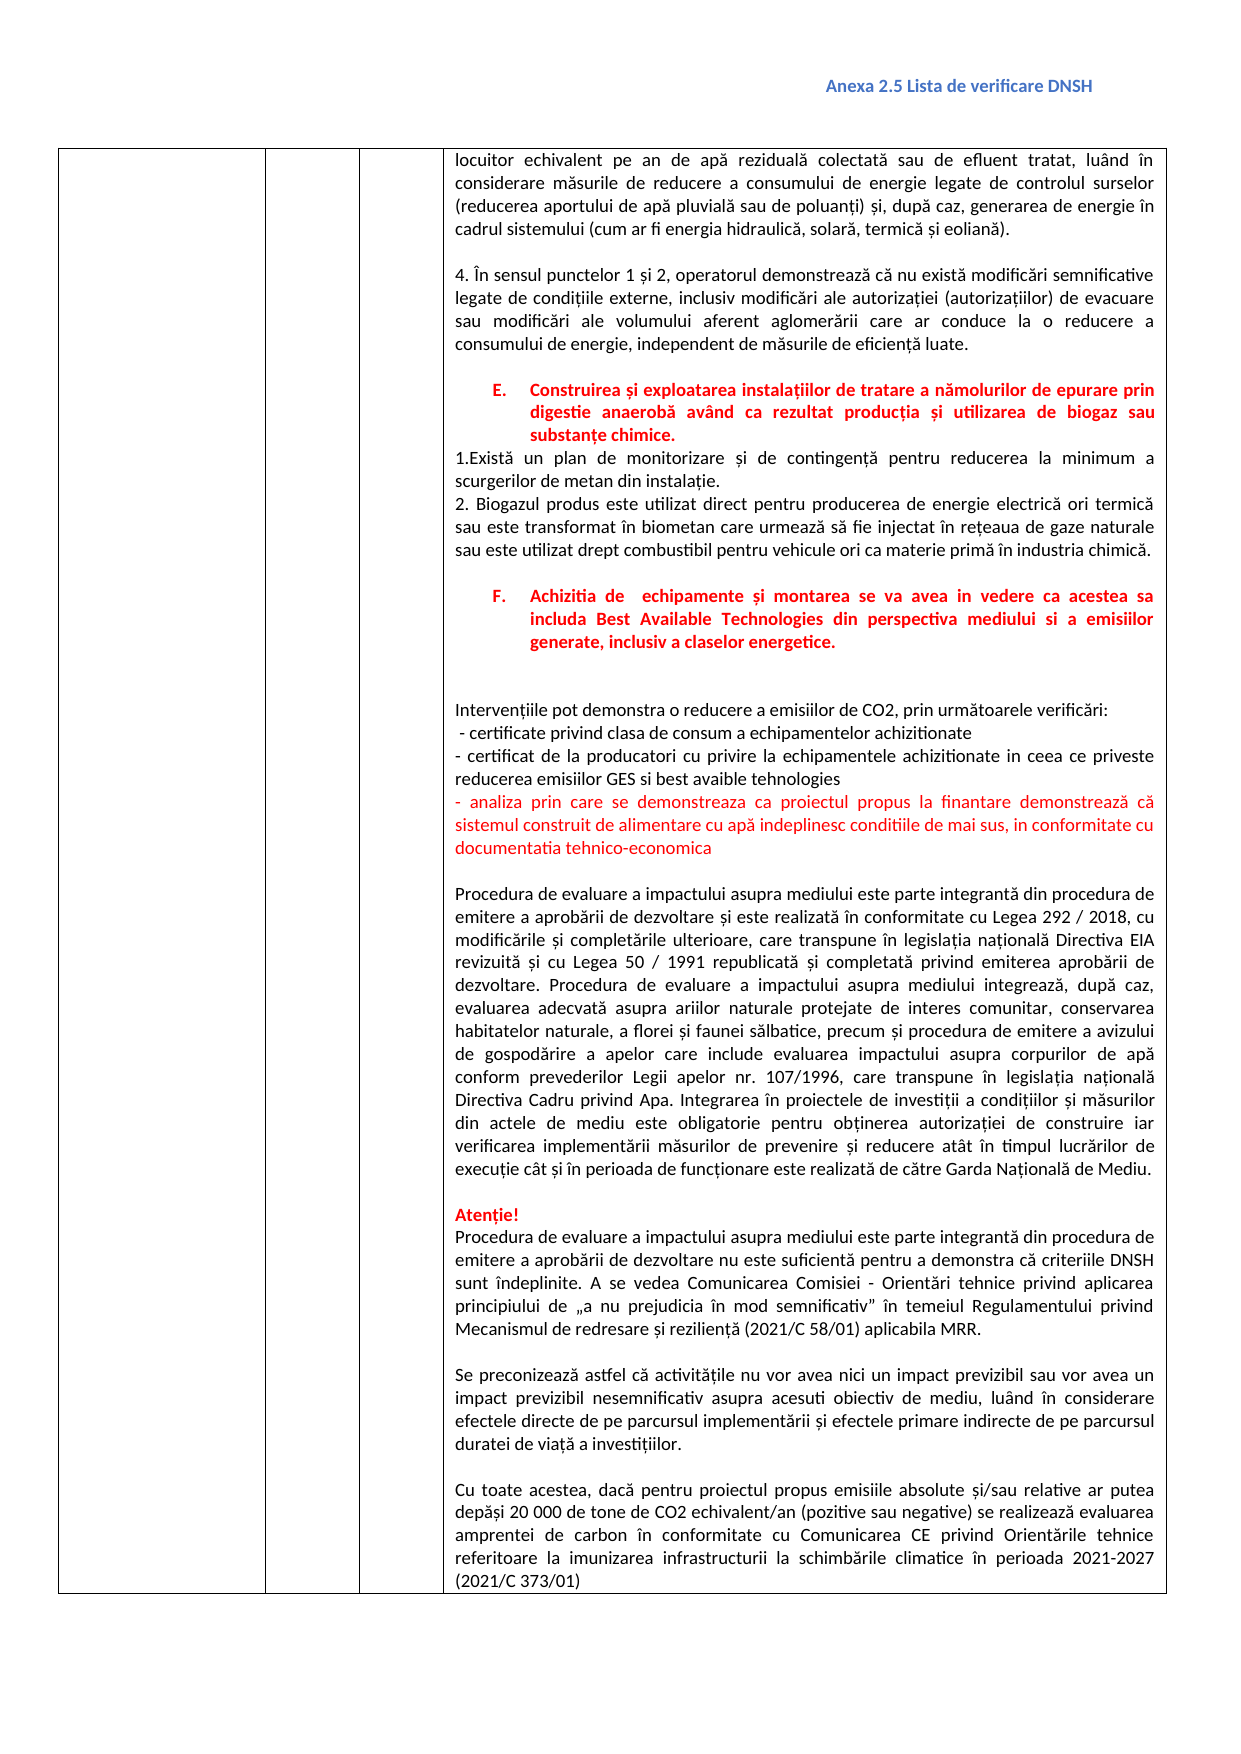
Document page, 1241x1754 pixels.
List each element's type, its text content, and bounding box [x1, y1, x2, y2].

table_cell [266, 149, 359, 1592]
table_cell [444, 149, 1166, 1592]
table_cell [59, 149, 265, 1592]
table_cell X [360, 149, 443, 1592]
